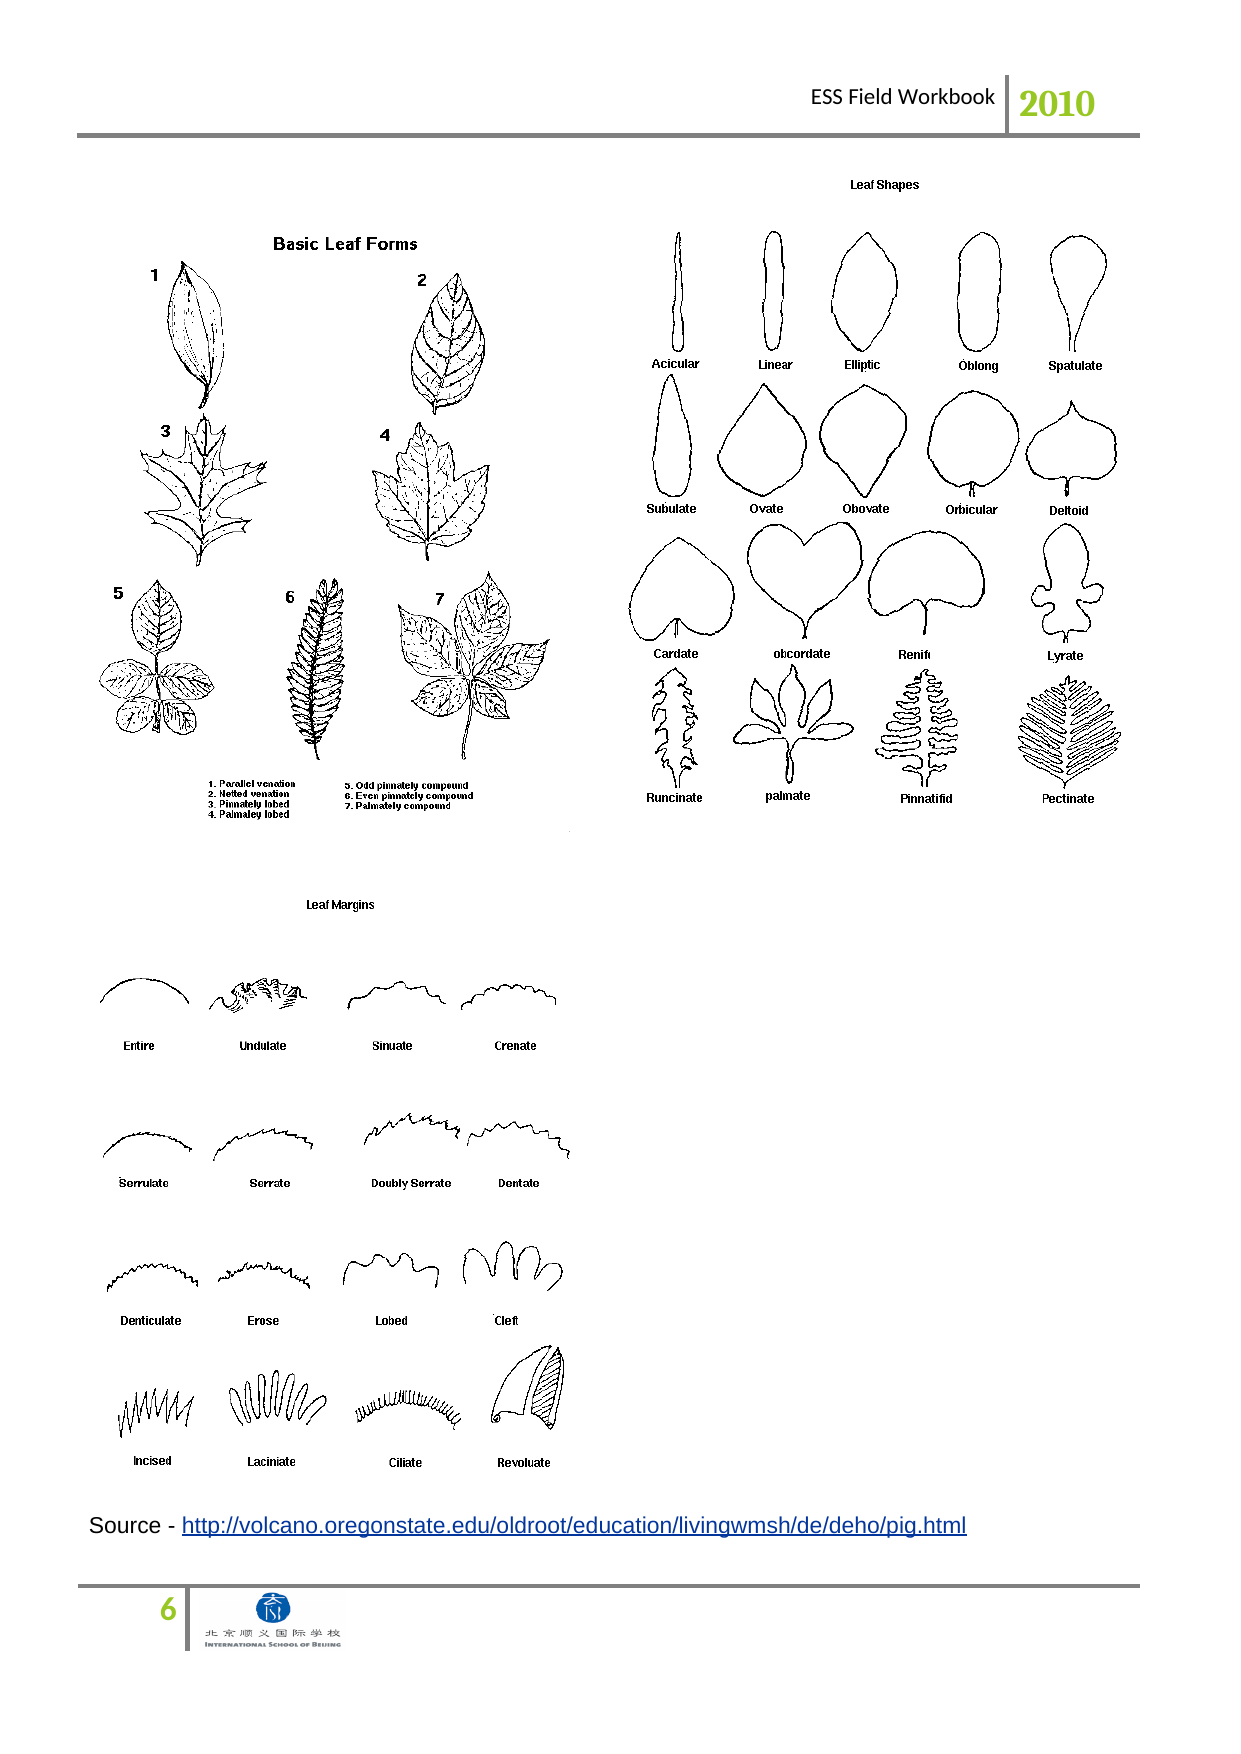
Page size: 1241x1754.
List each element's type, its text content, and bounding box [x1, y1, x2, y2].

picture [198, 1588, 346, 1651]
picture [88, 218, 570, 832]
text Source - http://volcano.oregonstate.edu/oldroot/education/livingwmsh/de/deho/pig.html [89, 1512, 1152, 1538]
picture [613, 165, 1130, 832]
picture [88, 884, 580, 1486]
